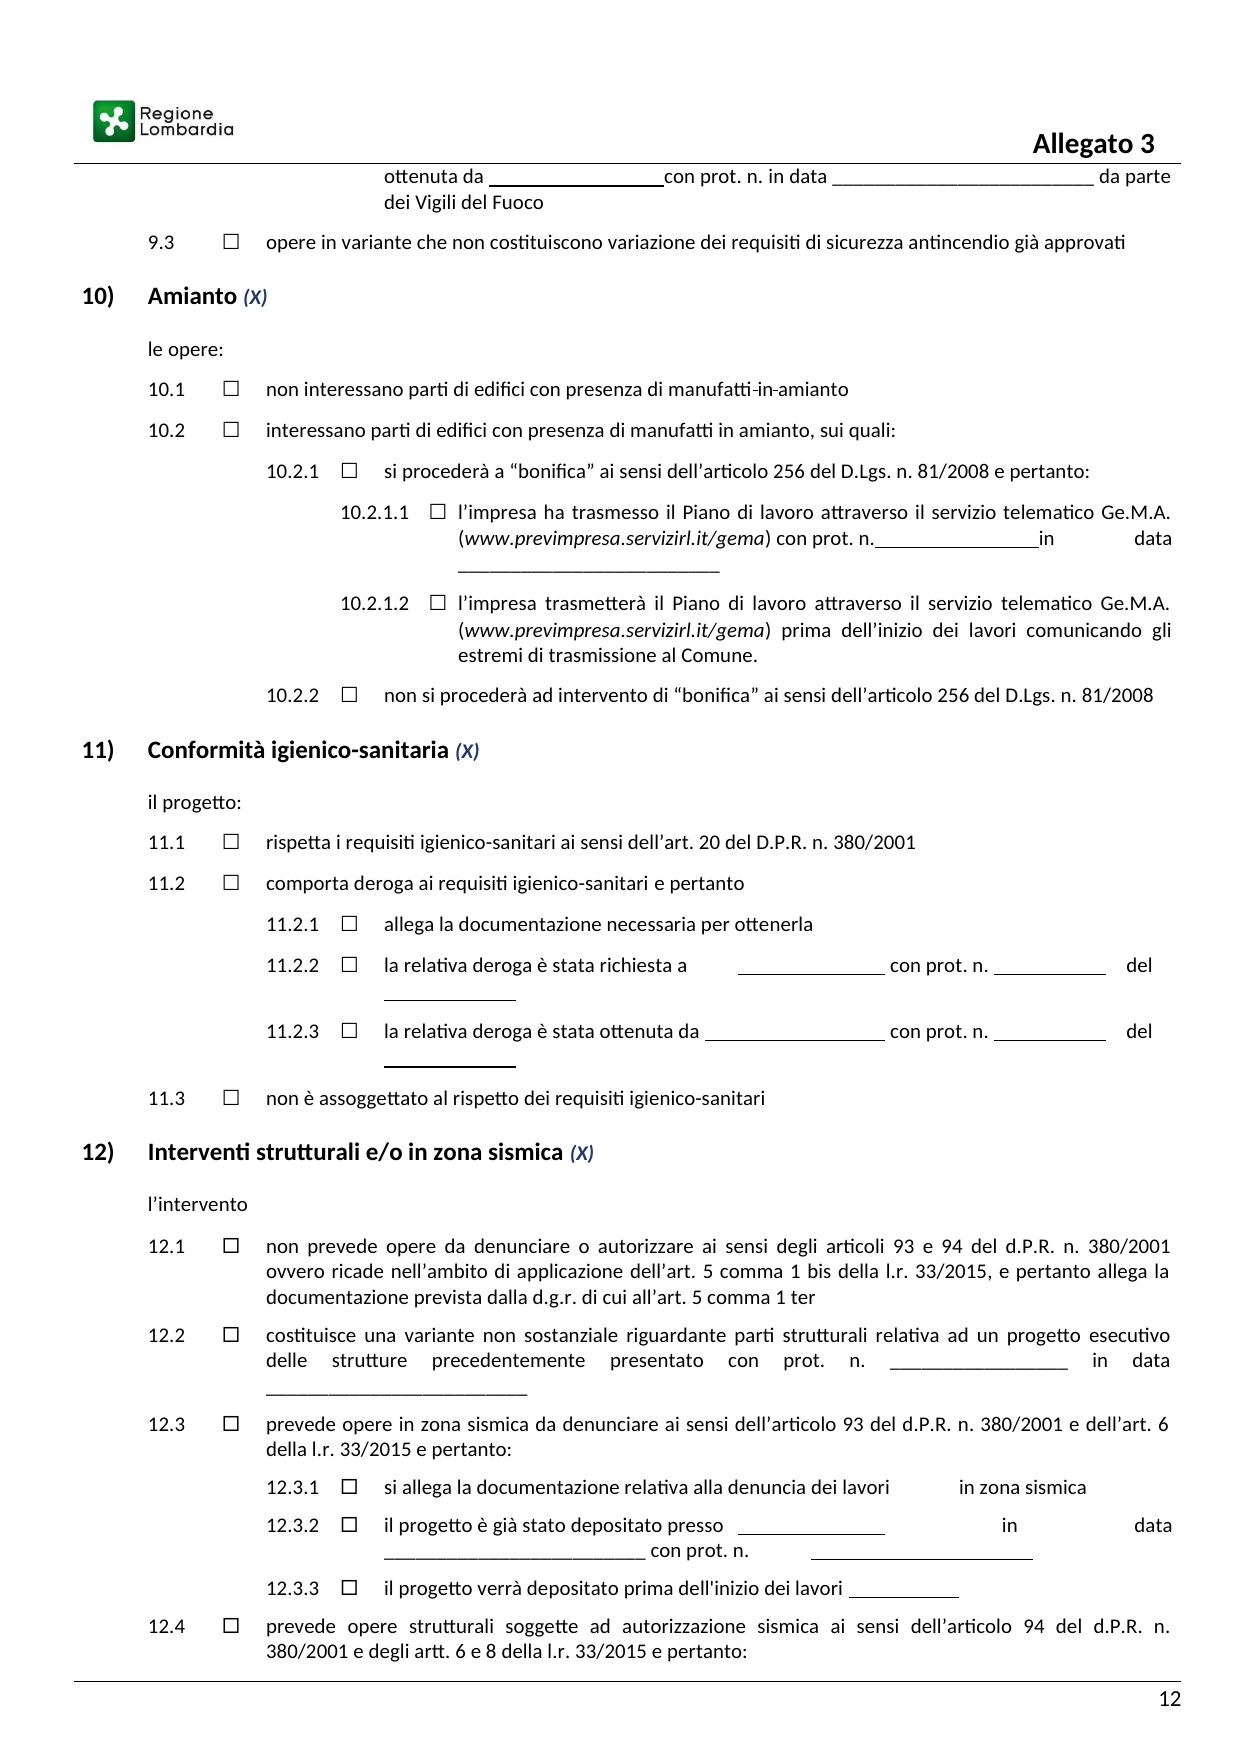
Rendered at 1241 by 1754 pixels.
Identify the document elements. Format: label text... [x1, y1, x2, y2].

text 12.3.1 si allega la documentazione relativa alla denuncia dei lavori in zona sismica [266, 1474, 1172, 1499]
text il progetto: [148, 789, 1181, 815]
text 10.2.1.2 ☐ l’impresa trasmetterà il Piano di lavoro attraverso il servizio telematico Ge.M.A. (www.previmpresa.servizirl.it/gema) prima dell’inizio dei lavori comunicando gli estremi di trasmissione al Comune. [340, 588, 1172, 668]
text 12.3 prevede opere in zona sismica da denunciare ai sensi dell’articolo 93 del d.P.R. n. 380/2001 e dell’art. 6 della l.r. 33/2015 e pertanto: [148, 1411, 1172, 1462]
text 12.1 non prevede opere da denunciare o autorizzare ai sensi degli articoli 93 e 94 del d.P.R. n. 380/2001 ovvero ricade nell’ambito di applicazione dell’art. 5 comma 1 bis della l.r. 33/2015, e pertanto allega la documentazione prevista dalla d.g.r. di cui all’art. 5 comma 1 ter [148, 1233, 1172, 1309]
text 10.2.2 ☐ non si procederà ad intervento di “bonifica” ai sensi dell’articolo 256 del D.Lgs. n. 81/2008 [266, 680, 1172, 709]
text 12.2 costituisce una variante non sostanziale riguardante parti strutturali relativa ad un progetto esecutivo delle strutture precedentemente presentato con prot. n. _________________ in data _________________________ [148, 1322, 1172, 1398]
text 11.2.2 la relativa deroga è stata richiesta a con prot. n. del [266, 950, 1172, 1004]
text 12.3.2 il progetto è già stato depositato presso in data _________________________ con prot. n. [266, 1512, 1172, 1563]
text Amianto (X) [81, 281, 1181, 311]
text 10.2 ☐ interessano parti di edifici con presenza di manufatti in amianto, sui quali: [148, 415, 1172, 443]
text 10.2.1 ☐ si procederà a “bonifica” ai sensi dell’articolo 256 del D.Lgs. n. 81/2008 e pertanto: [266, 456, 1172, 484]
text 10.1 non interessano parti di edifici con presenza di manufatti in amianto [148, 374, 1172, 402]
picture [79, 87, 246, 155]
text 12.3.3 il progetto verrà depositato prima dell'inizio dei lavori [266, 1575, 1172, 1601]
text 11.2.3 la relativa deroga è stata ottenuta da con prot. n. del [266, 1016, 1172, 1070]
text 11.3 non è assoggettato al rispetto dei requisiti igienico-sanitari [148, 1083, 1172, 1111]
text 12.4 prevede opere strutturali soggette ad autorizzazione sismica ai sensi dell’articolo 94 del d.P.R. n. 380/2001 e degli artt. 6 e 8 della l.r. 33/2015 e pertanto: [148, 1613, 1172, 1664]
text 10.2.1.1 ☐ l’impresa ha trasmesso il Piano di lavoro attraverso il servizio telematico Ge.M.A. (www.previmpresa.servizirl.it/gema) con prot. n. in data _________________________ [340, 497, 1172, 576]
text l’intervento [74, 1192, 1181, 1217]
text le opere: [148, 336, 1181, 361]
text Conformità igienico-sanitaria (X) [81, 734, 1181, 764]
text Interventi strutturali e/o in zona sismica (X) [81, 1136, 1181, 1167]
text 9.3 ☐ opere in variante che non costituiscono variazione dei requisiti di sicurezza antincendio già approvati [148, 227, 1172, 256]
text 11.2.1 allega la documentazione necessaria per ottenerla [266, 909, 1172, 937]
text 11.2 comporta deroga ai requisiti igienico-sanitari e pertanto [148, 868, 1172, 897]
text 11.1 rispetta i requisiti igienico-sanitari ai sensi dell’art. 20 del D.P.R. n. 380/2001 [148, 827, 1172, 856]
